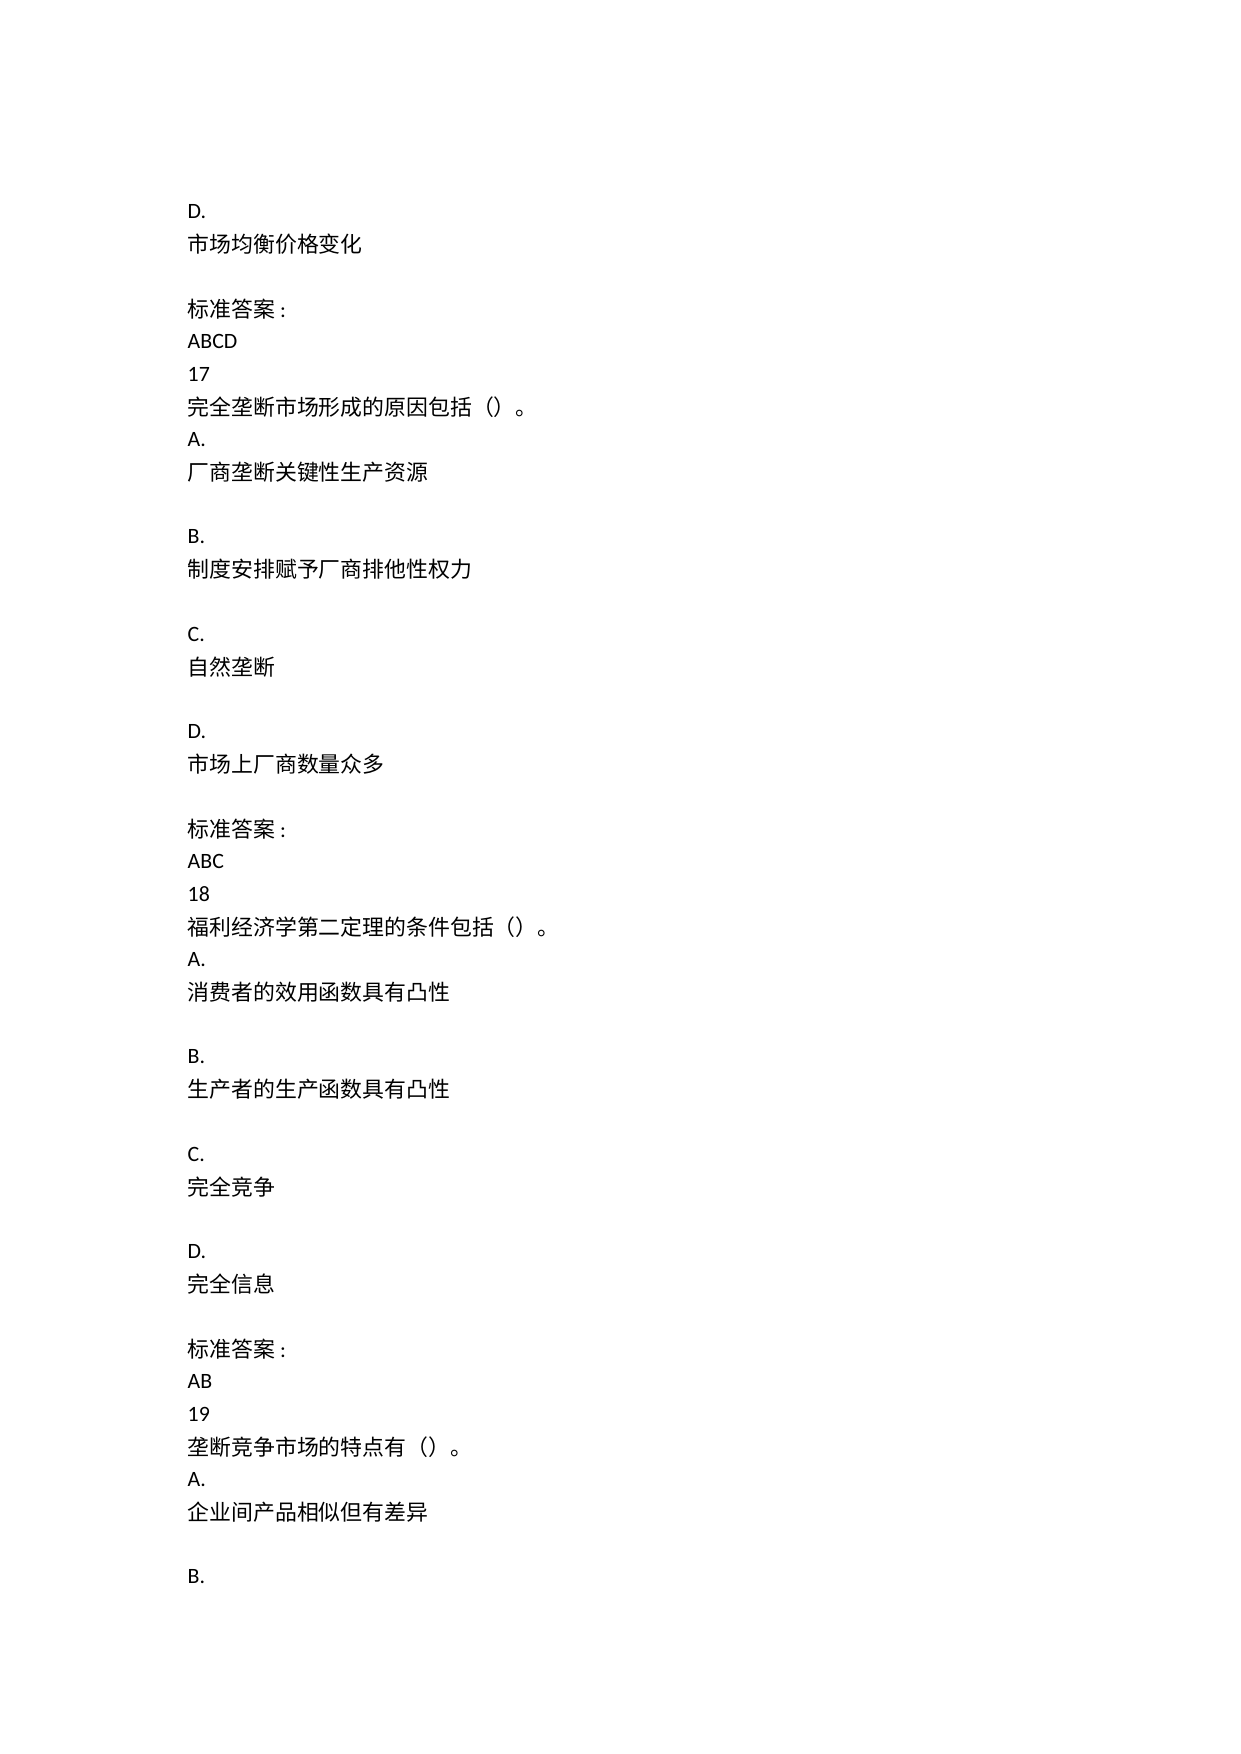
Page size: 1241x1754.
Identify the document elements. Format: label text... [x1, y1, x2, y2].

text 制度安排赋予厂商排他性权力 [187, 552, 1053, 584]
text ABC [187, 844, 1053, 877]
text ABCD [187, 324, 1053, 357]
text 企业间产品相似但有差异 [187, 1494, 1053, 1527]
text 自然垄断 [187, 649, 1053, 682]
text A. [187, 1462, 1053, 1494]
text D. [187, 194, 1053, 227]
text C. [187, 617, 1053, 649]
text 垄断竞争市场的特点有（）。 [187, 1429, 1053, 1462]
text 标准答案 : [187, 812, 1053, 844]
text B. [187, 519, 1053, 552]
text 市场均衡价格变化 [187, 227, 1053, 259]
text 18 [187, 877, 1053, 909]
text C. [187, 1137, 1053, 1169]
text 市场上厂商数量众多 [187, 747, 1053, 779]
text 标准答案 : [187, 292, 1053, 324]
text D. [187, 714, 1053, 747]
text 福利经济学第二定理的条件包括（）。 [187, 909, 1053, 942]
text 消费者的效用函数具有凸性 [187, 974, 1053, 1007]
text AB [187, 1364, 1053, 1397]
text 标准答案 : [187, 1332, 1053, 1364]
text 完全垄断市场形成的原因包括（）。 [187, 389, 1053, 422]
text A. [187, 422, 1053, 454]
text B. [187, 1039, 1053, 1072]
text A. [187, 942, 1053, 974]
text 17 [187, 357, 1053, 389]
text 19 [187, 1397, 1053, 1429]
text 完全信息 [187, 1267, 1053, 1299]
text 厂商垄断关键性生产资源 [187, 454, 1053, 487]
text D. [187, 1234, 1053, 1267]
text B. [187, 1559, 1053, 1592]
text 生产者的生产函数具有凸性 [187, 1072, 1053, 1104]
text 完全竞争 [187, 1169, 1053, 1202]
